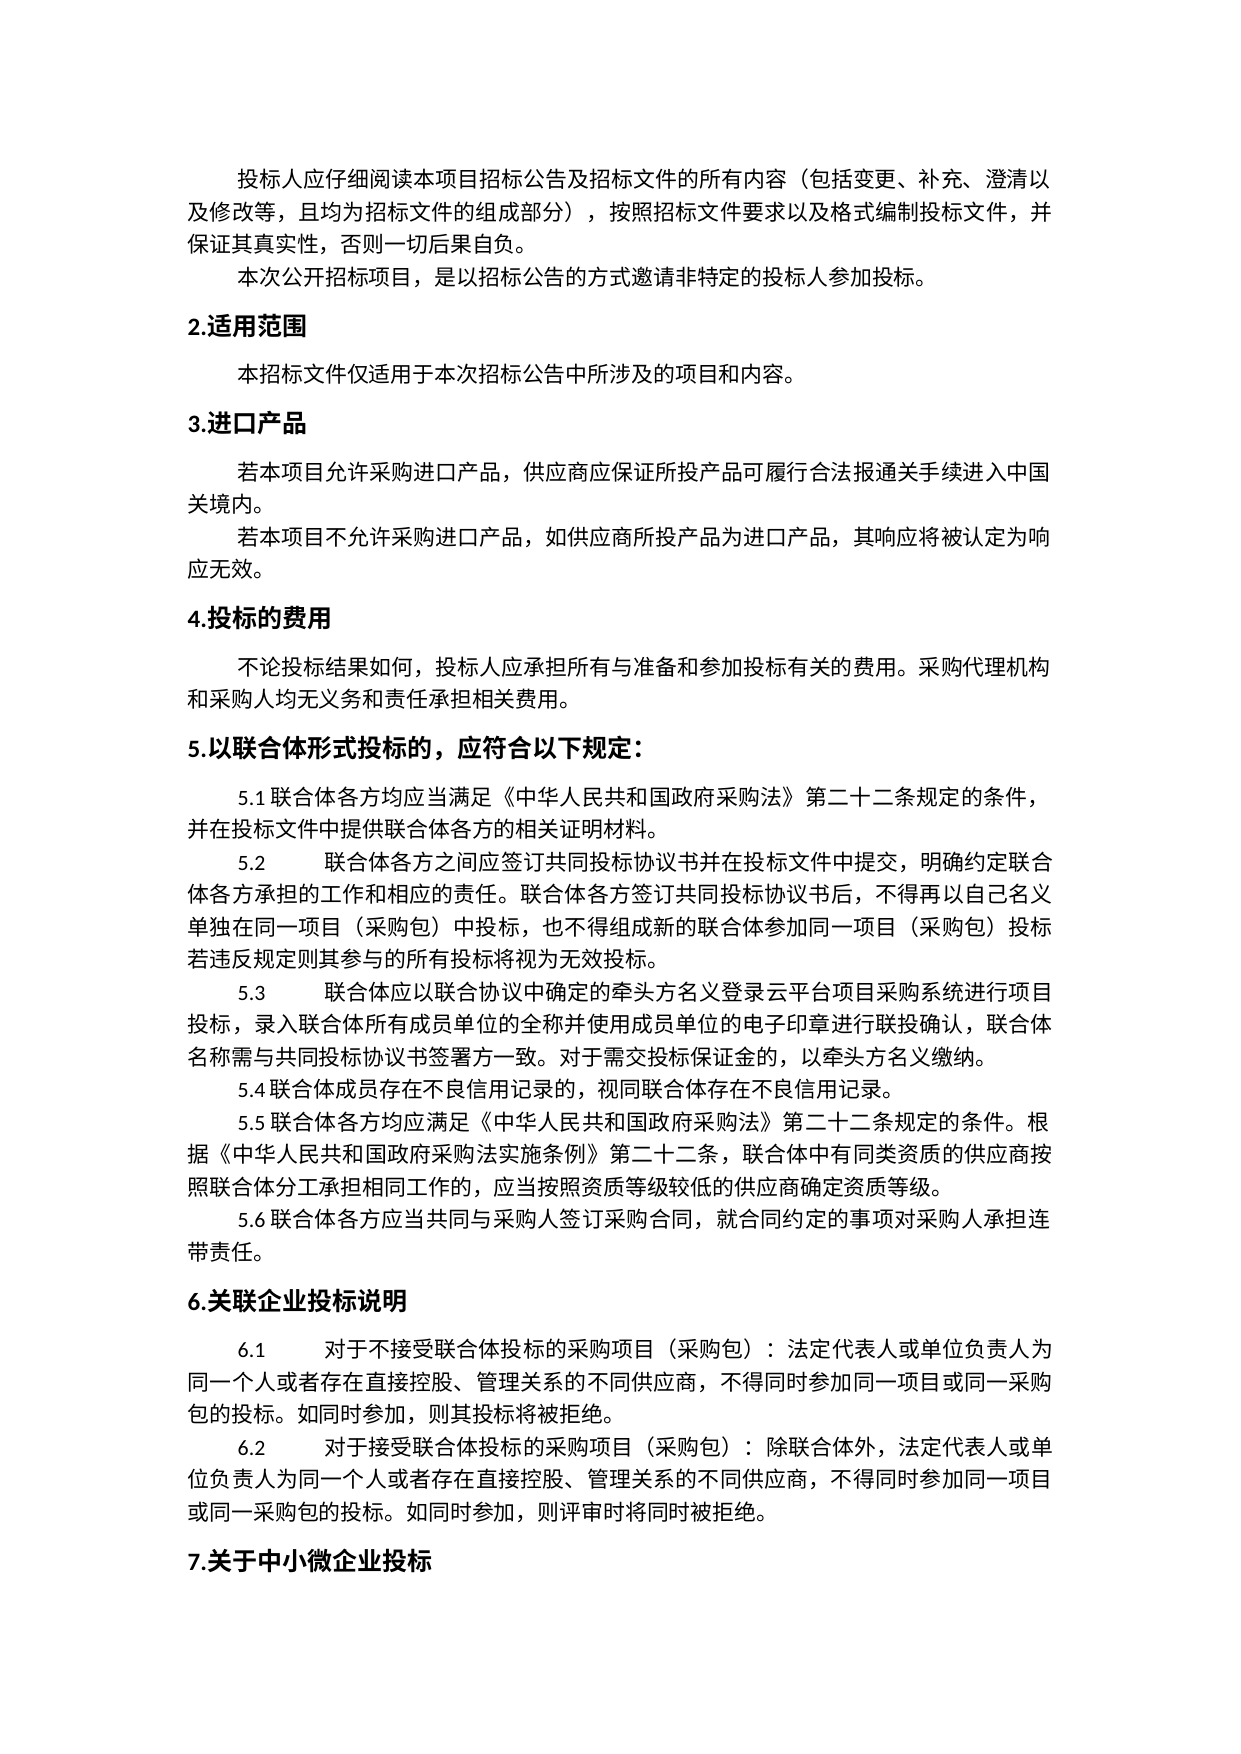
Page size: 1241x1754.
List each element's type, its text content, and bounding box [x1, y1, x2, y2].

text 2.适用范围 [187, 292, 1053, 357]
text 投标人应仔细阅读本项目招标公告及招标文件的所有内容（包括变更、补充、澄清以及修改等，且均为招标文件的组成部分），按照招标文件要求以及格式编制投标文件，并保证其真实性，否则一切后果自负。 [187, 162, 1053, 259]
text 不论投标结果如何，投标人应承担所有与准备和参加投标有关的费用。采购代理机构和采购人均无义务和责任承担相关费用。 [187, 649, 1053, 714]
text 3.进口产品 [187, 389, 1053, 454]
text 7.关于中小微企业投标 [187, 1527, 1053, 1592]
text 6.关联企业投标说明 [187, 1267, 1053, 1332]
text 6.2 对于接受联合体投标的采购项目（采购包）：除联合体外，法定代表人或单位负责人为同一个人或者存在直接控股、管理关系的不同供应商，不得同时参加同一项目或同一采购包的投标。如同时参加，则评审时将同时被拒绝。 [187, 1429, 1053, 1527]
text 5.2 联合体各方之间应签订共同投标协议书并在投标文件中提交，明确约定联合体各方承担的工作和相应的责任。联合体各方签订共同投标协议书后，不得再以自己名义单独在同一项目（采购包）中投标，也不得组成新的联合体参加同一项目（采购包）投标，若违反规定则其参与的所有投标将视为无效投标。 [187, 844, 1053, 974]
text 5.4联合体成员存在不良信用记录的，视同联合体存在不良信用记录。 [187, 1072, 1053, 1104]
text 若本项目不允许采购进口产品，如供应商所投产品为进口产品，其响应将被认定为响应无效。 [187, 519, 1053, 584]
text 若本项目允许采购进口产品，供应商应保证所投产品可履行合法报通关手续进入中国关境内。 [187, 454, 1053, 519]
text 5.3 联合体应以联合协议中确定的牵头方名义登录云平台项目采购系统进行项目投标，录入联合体所有成员单位的全称并使用成员单位的电子印章进行联投确认，联合体名称需与共同投标协议书签署方一致。对于需交投标保证金的，以牵头方名义缴纳。 [187, 974, 1053, 1072]
text 本招标文件仅适用于本次招标公告中所涉及的项目和内容。 [187, 357, 1053, 389]
text 4.投标的费用 [187, 584, 1053, 649]
text 5.以联合体形式投标的，应符合以下规定： [187, 714, 1053, 779]
text 本次公开招标项目，是以招标公告的方式邀请非特定的投标人参加投标。 [187, 259, 1053, 292]
text 5.5联合体各方均应满足《中华人民共和国政府采购法》第二十二条规定的条件。根据《中华人民共和国政府采购法实施条例》第二十二条，联合体中有同类资质的供应商按照联合体分工承担相同工作的，应当按照资质等级较低的供应商确定资质等级。 [187, 1104, 1053, 1202]
text 5.1联合体各方均应当满足《中华人民共和国政府采购法》第二十二条规定的条件，并在投标文件中提供联合体各方的相关证明材料。 [187, 779, 1053, 844]
text 6.1 对于不接受联合体投标的采购项目（采购包）：法定代表人或单位负责人为同一个人或者存在直接控股、管理关系的不同供应商，不得同时参加同一项目或同一采购包的投标。如同时参加，则其投标将被拒绝。 [187, 1332, 1053, 1429]
text 5.6联合体各方应当共同与采购人签订采购合同，就合同约定的事项对采购人承担连带责任。 [187, 1202, 1053, 1267]
